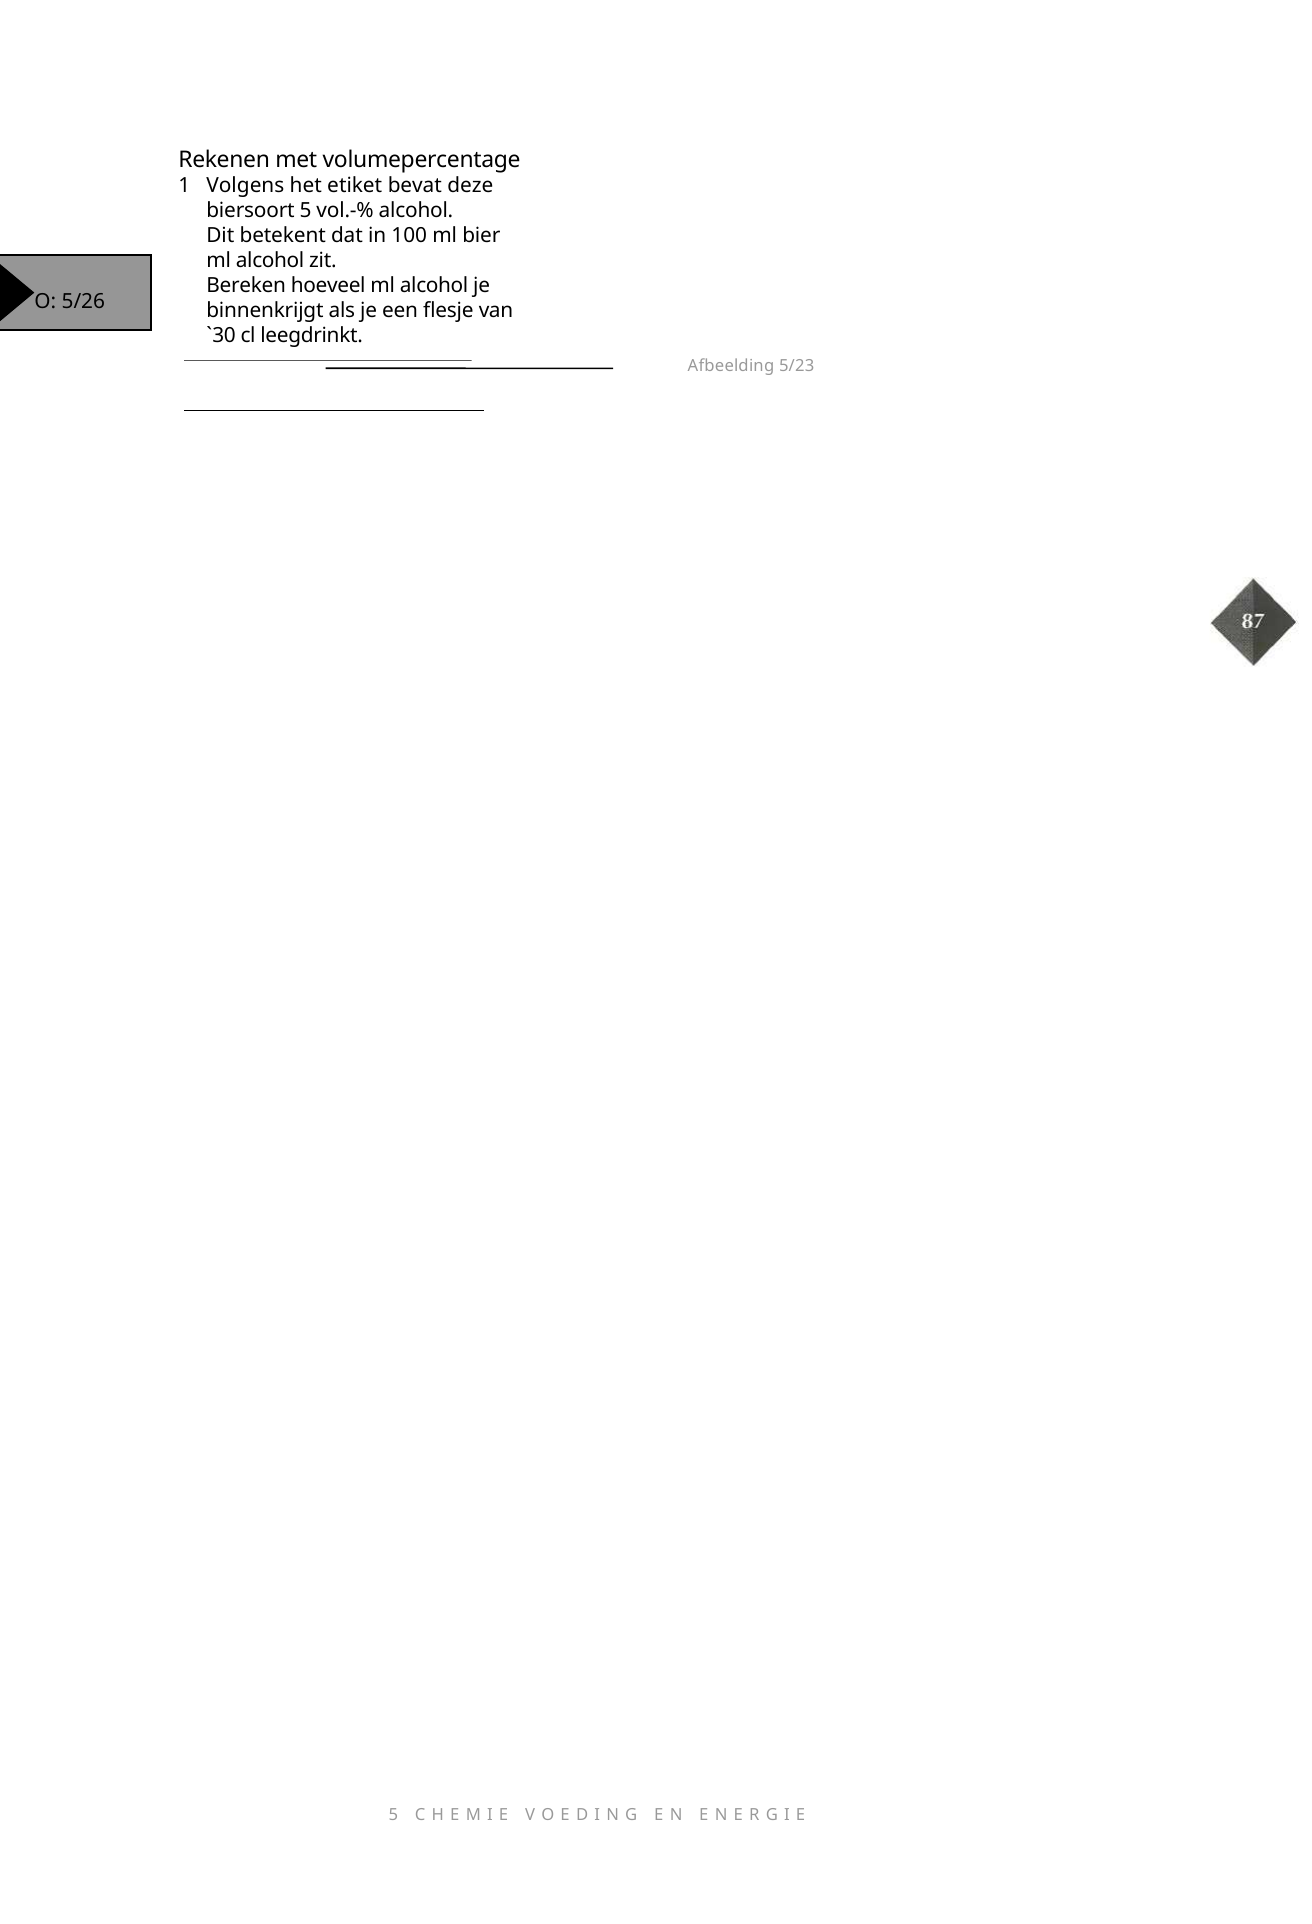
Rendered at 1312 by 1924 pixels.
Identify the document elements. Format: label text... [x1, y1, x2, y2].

text Bereken hoeveel ml alcohol je [152, 273, 1161, 298]
text Rekenen met volumepercentage [178, 148, 1161, 173]
text `30 cl leegdrinkt. [150, 323, 1161, 348]
text Dit betekent dat in 100 ml bier [197, 223, 1161, 248]
picture [1178, 562, 1310, 694]
text ml alcohol zit. [150, 248, 1161, 273]
text Afbeelding 5/23 [687, 354, 1161, 377]
text 1 Volgens het etiket bevat deze [178, 173, 1161, 198]
text binnenkrijgt als je een flesje van [152, 298, 1161, 323]
text biersoort 5 vol.-% alcohol. [197, 198, 1161, 223]
